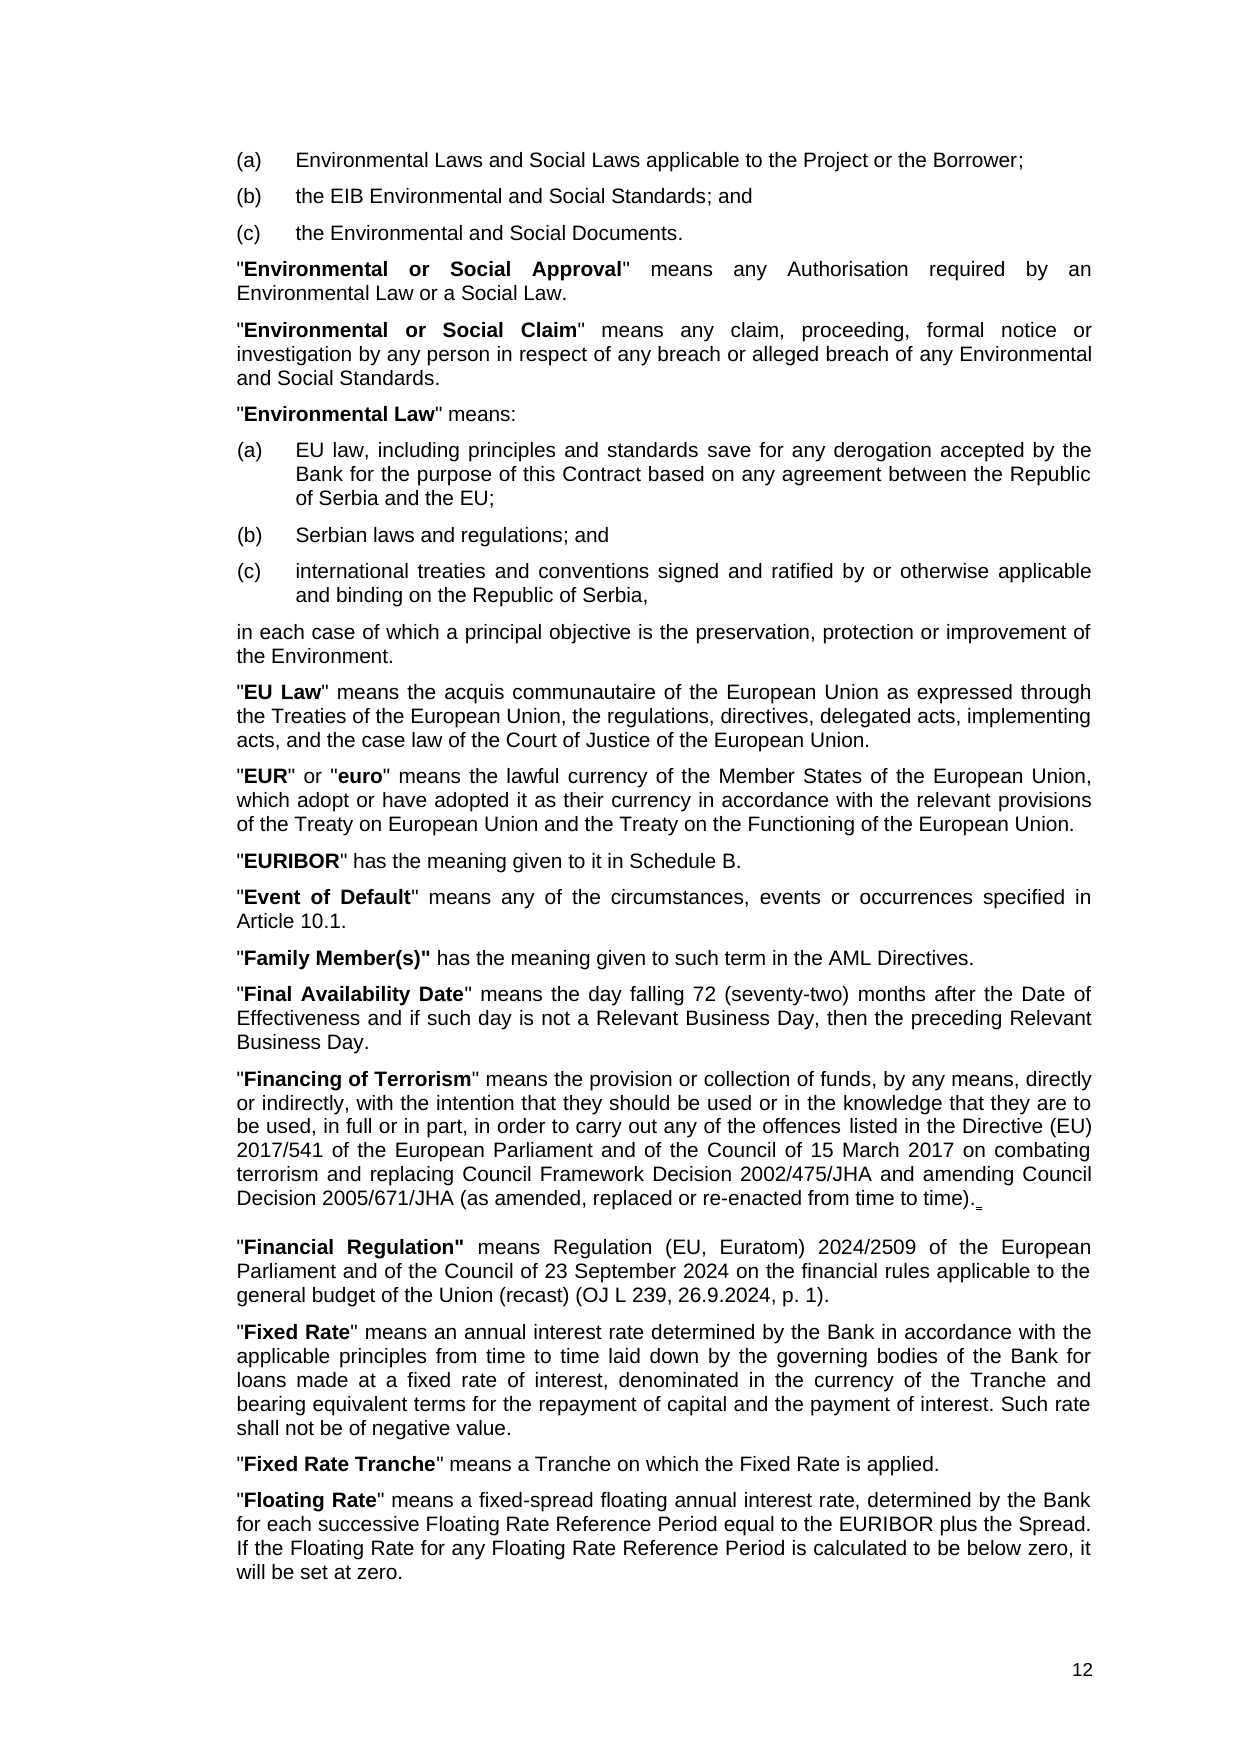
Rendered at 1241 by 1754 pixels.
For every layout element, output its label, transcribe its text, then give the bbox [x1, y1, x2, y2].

text "Environmental or Social Claim" means any claim, proceeding, formal notice or investigation by any person in respect of any breach or alleged breach of any Environmental and Social Standards. [236, 317, 1092, 389]
text "EUR" or "euro" means the lawful currency of the Member States of the European Union, which adopt or have adopted it as their currency in accordance with the relevant provisions of the Treaty on European Union and the Treaty on the Functioning of the European Union. [236, 764, 1092, 836]
text (a) Environmental Laws and Social Laws applicable to the Project or the Borrower; [236, 148, 1092, 172]
text (c) international treaties and conventions signed and ratified by or otherwise applicable and binding on the Republic of Serbia, [237, 559, 1092, 607]
text "EURIBOR" has the meaning given to it in Schedule B. [236, 849, 1092, 873]
text "Environmental or Social Approval" means any Authorisation required by an Environmental Law or a Social Law. [236, 257, 1092, 305]
text "Fixed Rate Tranche" means a Tranche on which the Fixed Rate is applied. [236, 1452, 1092, 1476]
text "EU Law" means the acquis communautaire of the European Union as expressed through the Treaties of the European Union, the regulations, directives, delegated acts, implementing acts, and the case law of the Court of Justice of the European Union. [236, 680, 1092, 752]
text "Floating Rate" means a fixed-spread floating annual interest rate, determined by the Bank for each successive Floating Rate Reference Period equal to the EURIBOR plus the Spread. If the Floating Rate for any Floating Rate Reference Period is calculated to be below zero, it will be set at zero. [236, 1488, 1092, 1584]
text (b) the EIB Environmental and Social Standards; and [236, 184, 1092, 208]
text "Family Member(s)" has the meaning given to such term in the AML Directives. [236, 946, 1092, 969]
text (c) the Environmental and Social Documents. [236, 221, 1092, 244]
text "Environmental Law" means: [236, 402, 1092, 426]
text "Financial Regulation" means Regulation (EU, Euratom) 2024/2509 of the European Parliament and of the Council of 23 September 2024 on the financial rules applicable to the general budget of the Union (recast) (OJ L 239, 26.9.2024, p. 1). [236, 1235, 1092, 1307]
text "Event of Default" means any of the circumstances, events or occurrences specified in Article 10.1. [236, 885, 1092, 933]
text "Fixed Rate" means an annual interest rate determined by the Bank in accordance with the applicable principles from time to time laid down by the governing bodies of the Bank for loans made at a fixed rate of interest, denominated in the currency of the Tranche and bearing equivalent terms for the repayment of capital and the payment of interest. Such rate shall not be of negative value. [236, 1319, 1092, 1439]
text in each case of which a principal objective is the preservation, protection or improvement of the Environment. [236, 619, 1092, 667]
text (a) EU law, including principles and standards save for any derogation accepted by the Bank for the purpose of this Contract based on any agreement between the Republic of Serbia and the EU; [237, 438, 1092, 510]
text (b) Serbian laws and regulations; and [237, 523, 1092, 547]
text "Financing of Terrorism" means the provision or collection of funds, by any means, directly or indirectly, with the intention that they should be used or in the knowledge that they are to be used, in full or in part, in order to carry out any of the offences listed in the Directive (EU) 2017/541 of the European Parliament and of the Council of 15 March 2017 on combating terrorism and replacing Council Framework Decision 2002/475/JHA and amending Council Decision 2005/671/JHA (as amended, replaced or re-enacted from time to time). [236, 1066, 1092, 1210]
text "Final Availability Date" means the day falling 72 (seventy-two) months after the Date of Effectiveness and if such day is not a Relevant Business Day, then the preceding Relevant Business Day. [236, 982, 1092, 1054]
